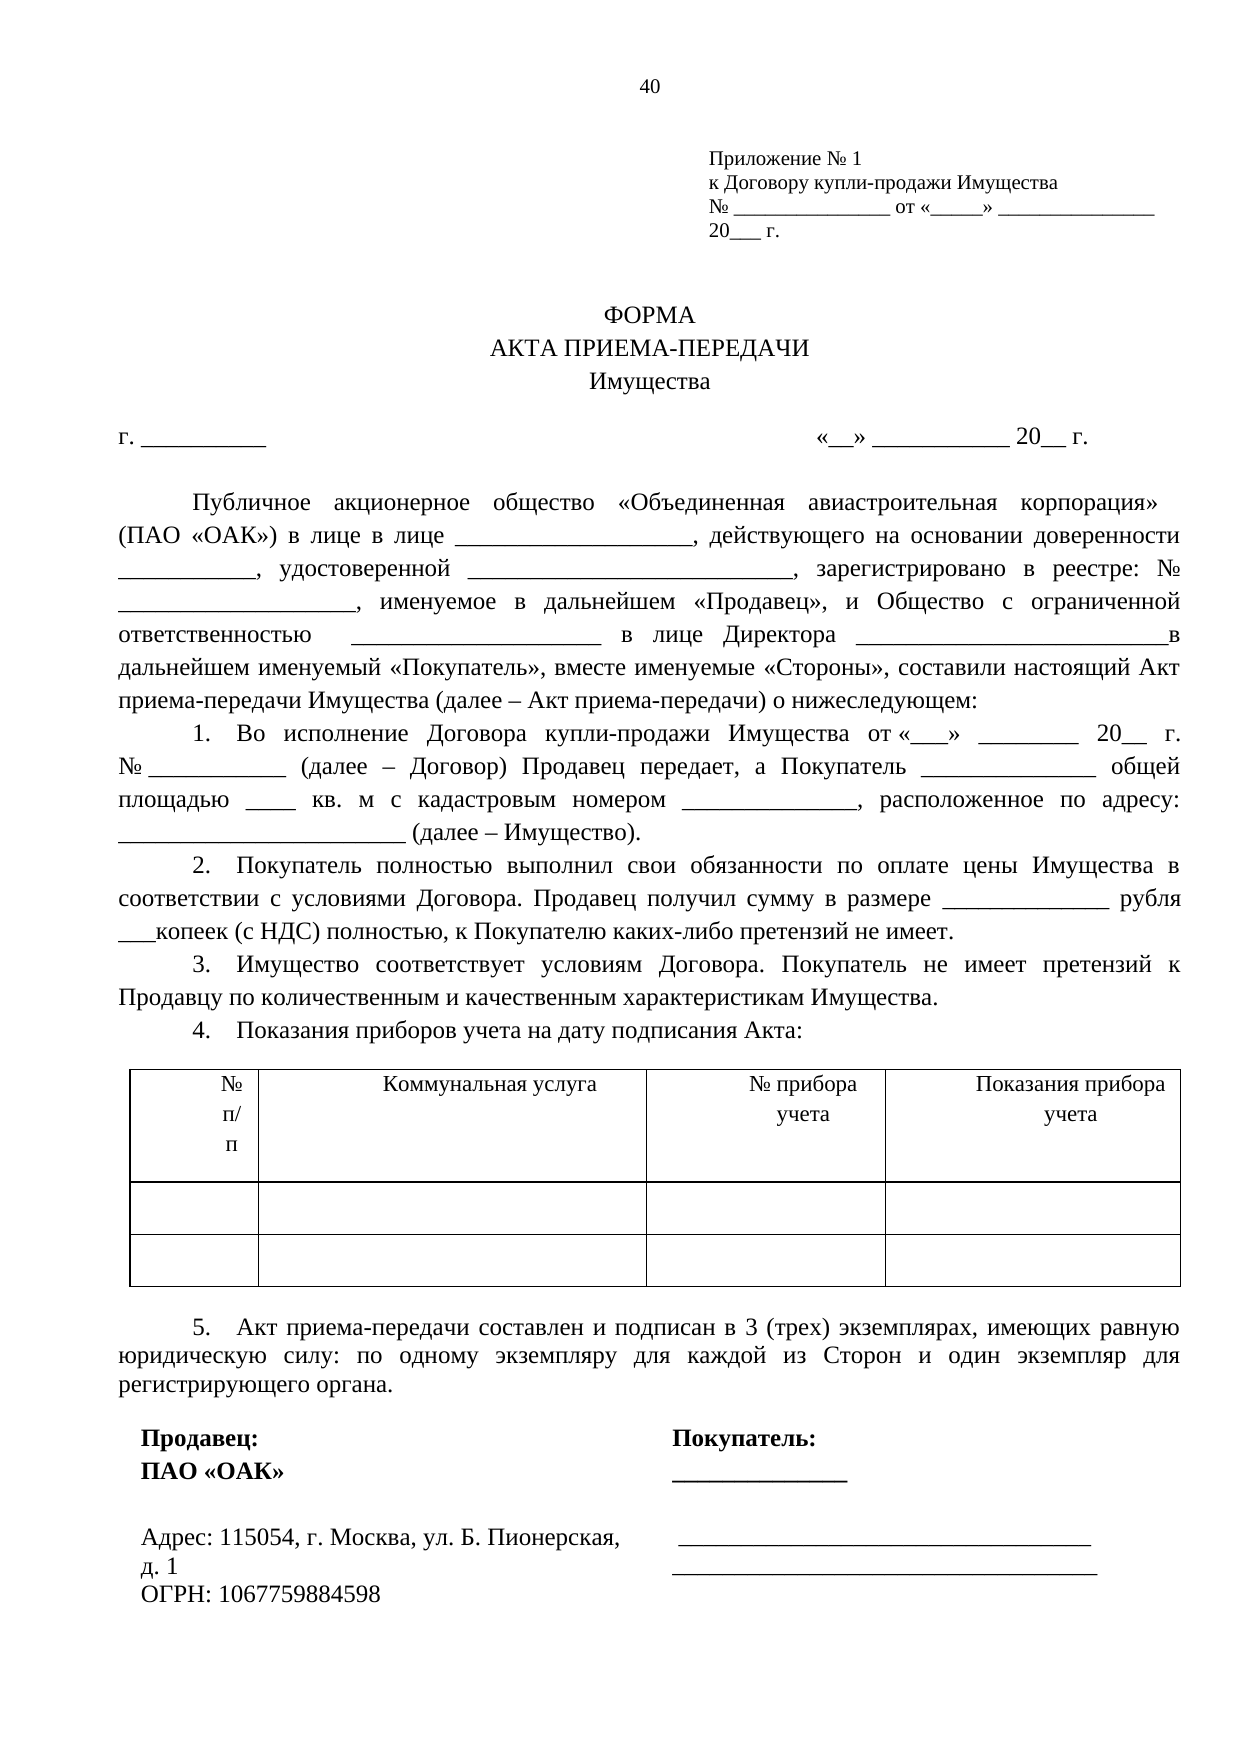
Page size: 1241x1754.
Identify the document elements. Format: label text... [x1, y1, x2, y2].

list Покупатель полностью выполнил свои обязанности по оплате цены Имущества в соответствии с условиями Договора. Продавец получил сумму в размере ______________ рубля ___копеек (с НДС) полностью, к Покупателю каких-либо претензий не имеет. [118, 850, 1181, 945]
table_cell [647, 1235, 885, 1286]
table_header Коммунальная услуга [259, 1070, 646, 1181]
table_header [661, 1423, 1133, 1635]
table_header Показания прибора учета [886, 1070, 1180, 1181]
table_cell [647, 1183, 885, 1233]
list Показания приборов учета на дату подписания Акта: [118, 1015, 1181, 1044]
list Акт приема-передачи составлен и подписан в 3 (трех) экземплярах, имеющих равную юридическую силу: по одному экземпляру для каждой из Сторон и один экземпляр для регистрирующего органа. [118, 1312, 1181, 1398]
table_header № п/п [131, 1070, 258, 1181]
list Имущество соответствует условиям Договора. Покупатель не имеет претензий к Продавцу по количественным и качественным характеристикам Имущества. [118, 949, 1181, 1011]
text АКТА ПРИЕМА-ПЕРЕДАЧИ [118, 333, 1181, 362]
text Публичное акционерное общество «Объединенная авиастроительная корпорация» (ПАО «ОАК») в лице в лице ___________________, действующего на основании доверенности ___________, удостоверенной __________________________, зарегистрировано в реестре: № ___________________, именуемое в дальнейшем «Продавец», и Общество с ограниченной ответственностью ____________________ в лице Директора _________________________в дальнейшем именуемый «Покупатель», вместе именуемые «Стороны», составили настоящий Акт приема-передачи Имущества (далее – Акт приема-передачи) о нижеследующем: [118, 487, 1181, 714]
text № _______________ от «_____» _______________ 20___ г. [709, 194, 1181, 242]
text к Договору купли-продажи Имущества [709, 170, 1181, 194]
table_cell [259, 1183, 646, 1233]
text Имущества [118, 366, 1181, 394]
table_cell [259, 1235, 646, 1286]
list Во исполнение Договора купли-продажи Имущества от «___» ________ 20__ г. № ___________ (далее – Договор) Продавец передает, а Покупатель ______________ общей площадью ____ кв. м с кадастровым номером ______________, расположенное по адресу: _______________________ (далее – Имущество). [118, 718, 1181, 846]
table_cell [131, 1183, 258, 1233]
table_cell [886, 1235, 1180, 1286]
table_header № прибора учета [647, 1070, 885, 1181]
table_cell [131, 1235, 258, 1286]
text Приложение № 1 [709, 146, 1181, 170]
text ФОРМА [118, 300, 1181, 328]
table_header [129, 1423, 661, 1635]
text г. __________ «__» ___________ 20__ г. [118, 421, 1181, 449]
table_cell [886, 1183, 1180, 1233]
